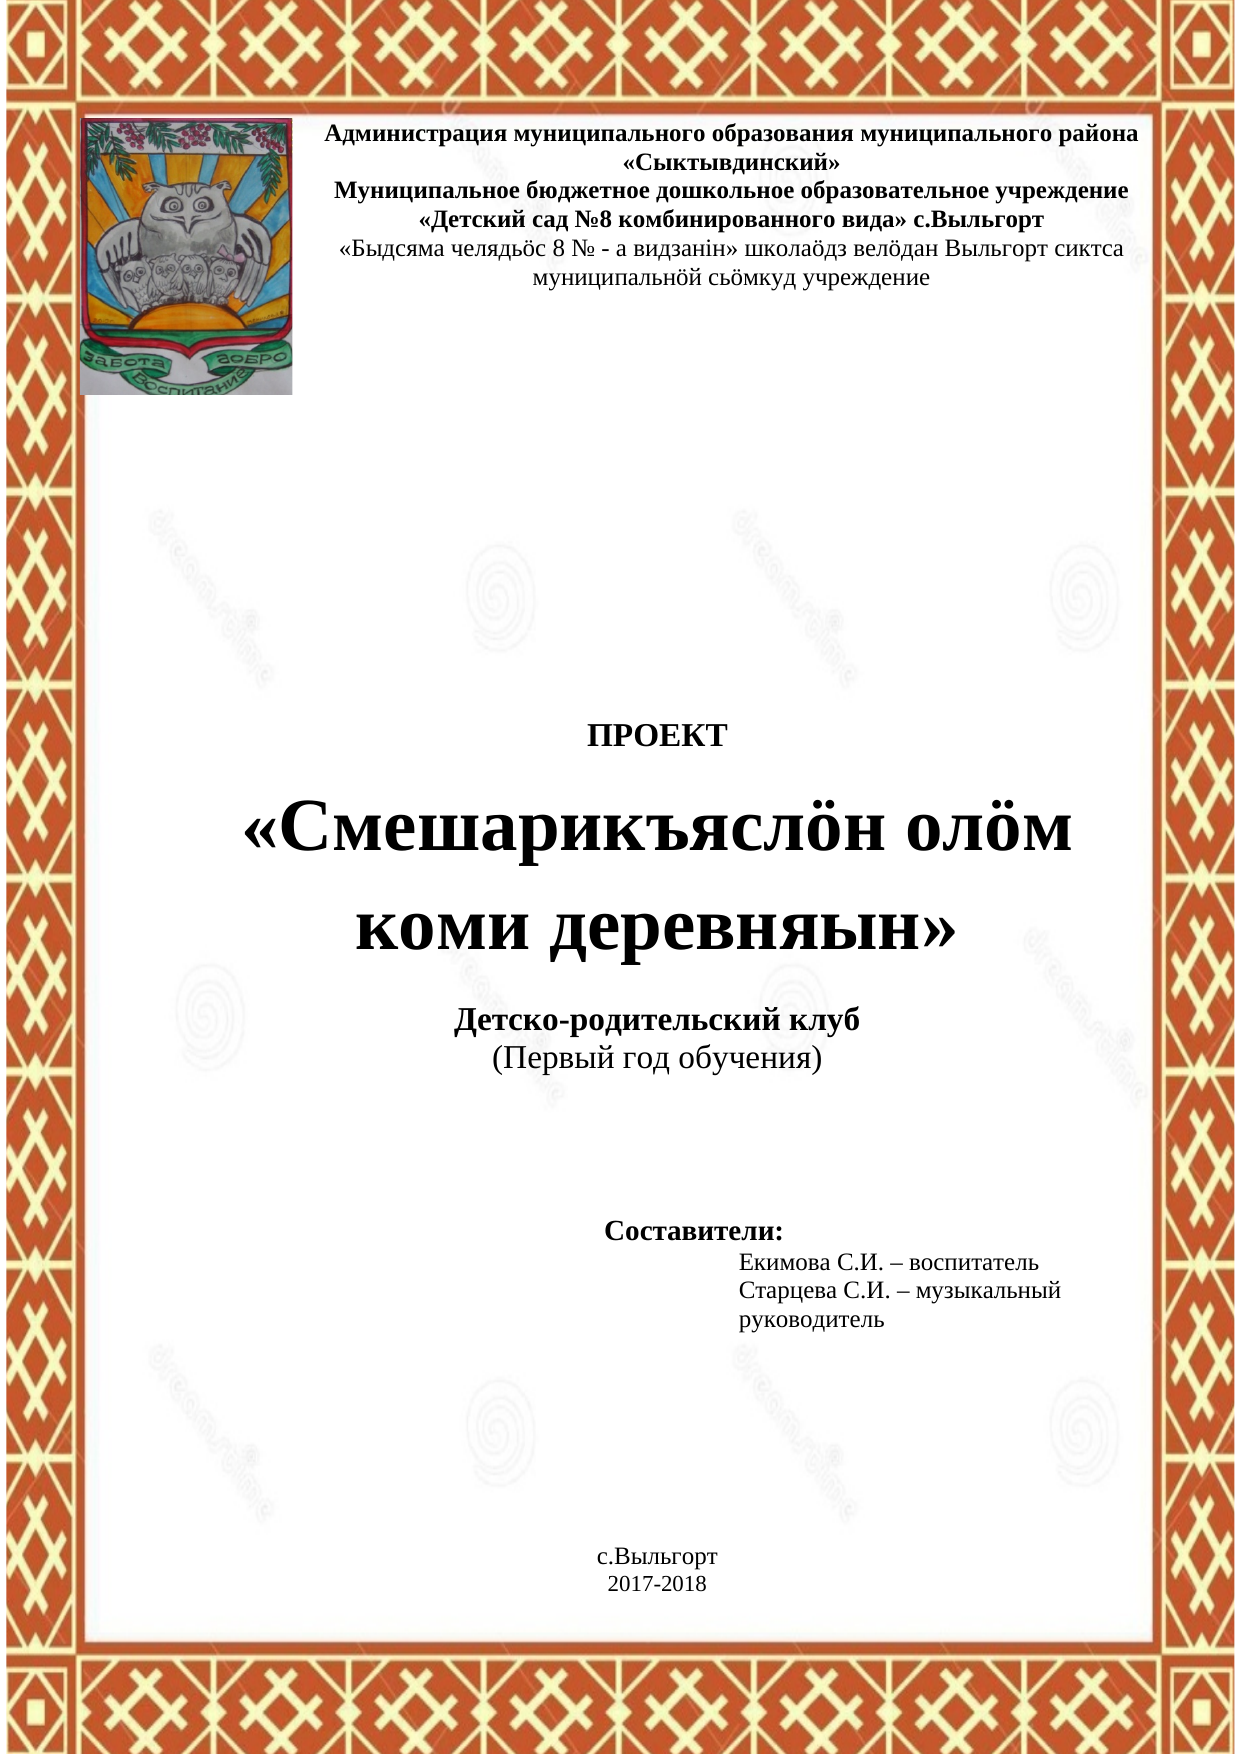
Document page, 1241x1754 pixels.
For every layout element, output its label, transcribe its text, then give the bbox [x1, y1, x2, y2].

text Екимова С.И. – воспитатель [738, 1247, 1152, 1275]
text с.Выльгорт [162, 1541, 1152, 1570]
picture [6, 0, 1235, 1754]
text Администрация муниципального образования муниципального района «Сыктывдинский» [293, 118, 1152, 176]
text Муниципальное бюджетное дошкольное образовательное учреждение «Детский сад №8 комбинированного вида» с.Выльгорт [293, 176, 1152, 233]
text ПРОЕКТ [162, 715, 1152, 753]
text Детско-родительский клуб [162, 999, 1152, 1037]
text Составители: [162, 1213, 1152, 1247]
text 2017-2018 [162, 1570, 1152, 1596]
text (Первый год обучения) [162, 1037, 1152, 1076]
text «Смешарикъяслӧн олӧм коми деревняын» [162, 780, 1152, 965]
text «Быдсяма челядьӧс 8 № - а видзанін» школаӧдз велӧдан Выльгорт сиктса муниципальнӧй сьӧмкуд учреждение [293, 233, 1152, 291]
text Старцева С.И. – музыкальный руководитель [738, 1275, 1152, 1333]
